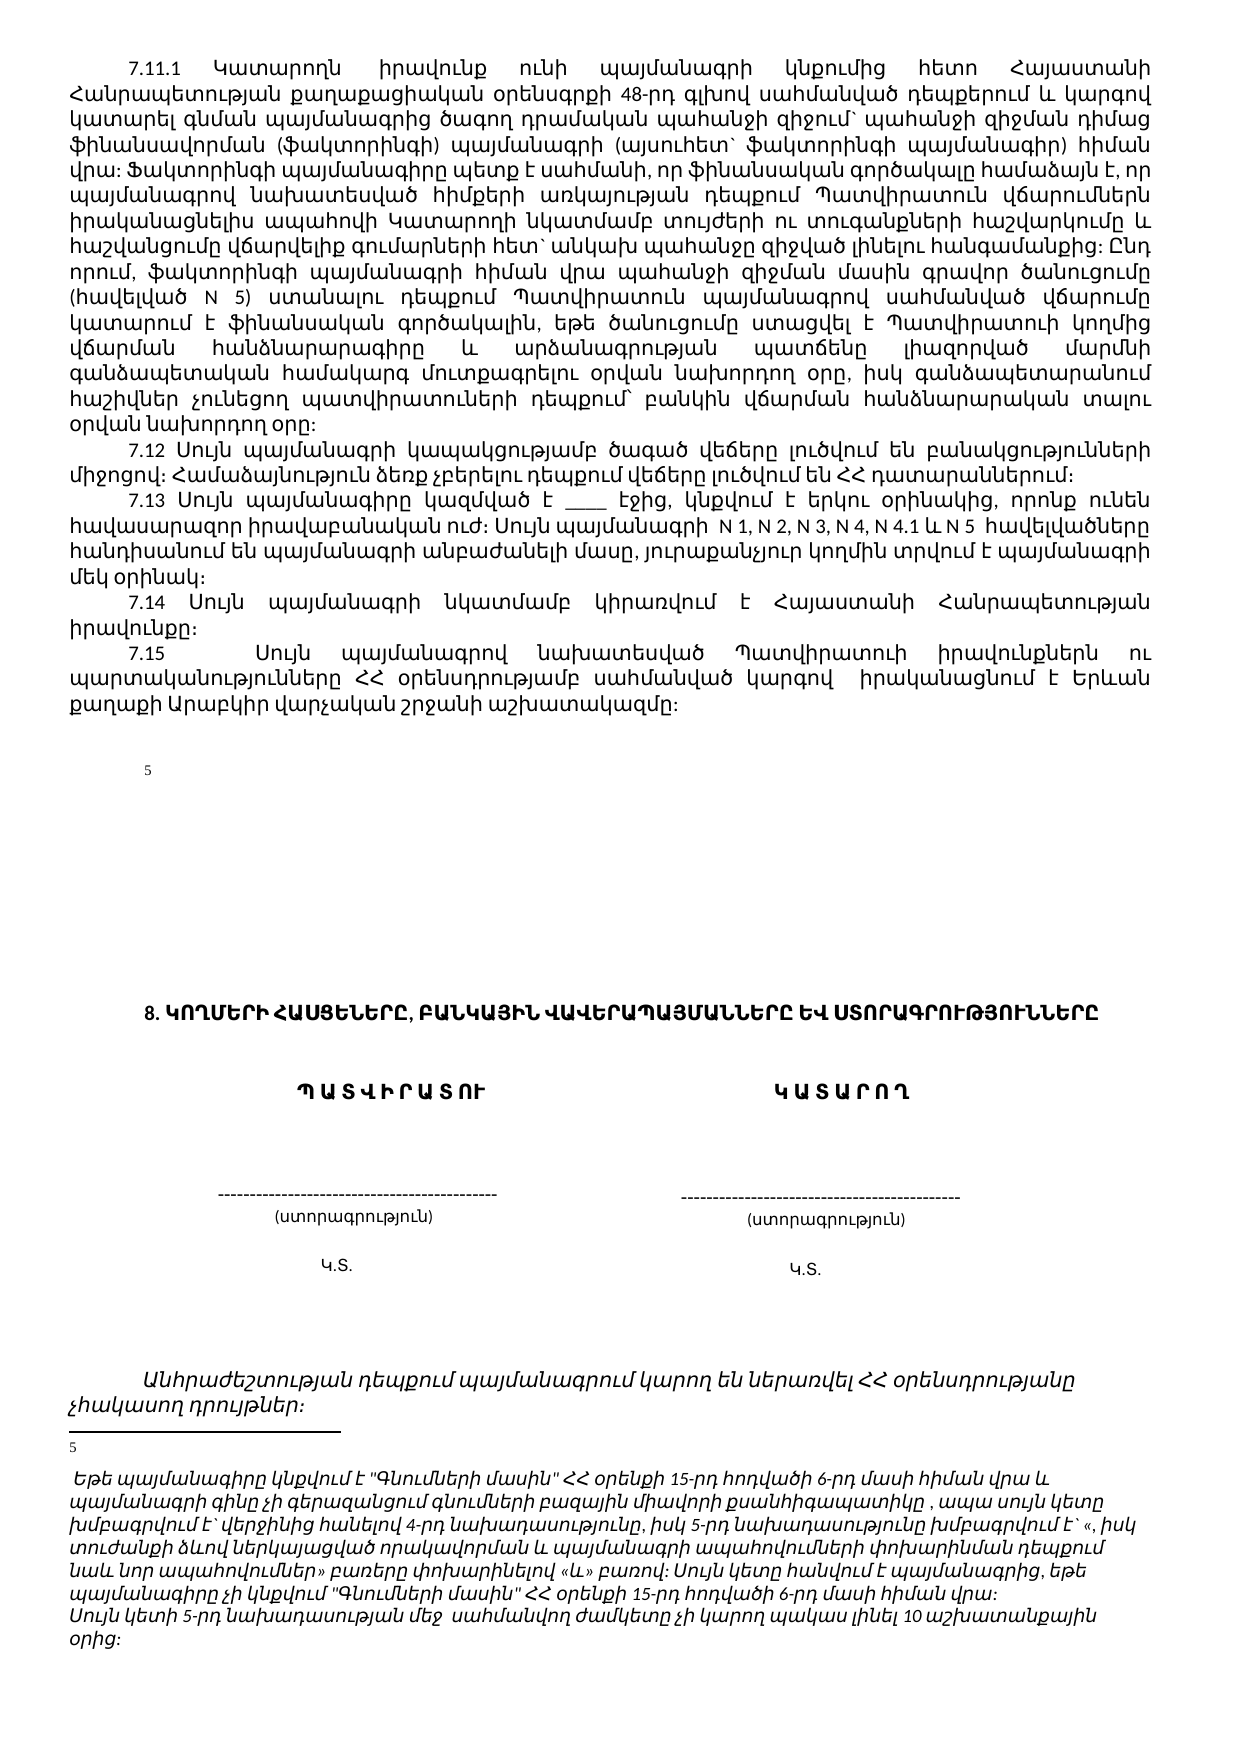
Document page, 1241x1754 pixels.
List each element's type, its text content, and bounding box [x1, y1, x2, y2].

text 7.11.1 Կատարողն իրավունք ունի պայմանագրի կնքումից հետո Հայաստանի Հանրապետության քաղաքացիական օրենսգրքի 48-րդ գլխով սահմանված դեպքերում և կարգով կատարել գնման պայմանագրից ծագող դրամական պահանջի զիջում` պահանջի զիջման դիմաց ֆինանսավորման (ֆակտորինգի) պայմանագրի (այսուհետ` ֆակտորինգի պայմանագիր) հիման վրա: Ֆակտորինգի պայմանագիրը պետք է սահմանի, որ ֆինանսական գործակալը համաձայն է, որ պայմանագրով նախատեսված հիմքերի առկայության դեպքում Պատվիրատուն վճարումներն իրականացնելիս ապահովի Կատարողի նկատմամբ տույժերի ու տուգանքների հաշվարկումը և հաշվանցումը վճարվելիք գումարների հետ` անկախ պահանջը զիջված լինելու հանգամանքից: Ընդ որում, ֆակտորինգի պայմանագրի հիման վրա պահանջի զիջման մասին գրավոր ծանուցումը (հավելված N 5) ստանալու դեպքում Պատվիրատուն պայմանագրով սահմանված վճարումը կատարում է ֆինանսական գործակալին, եթե ծանուցումը ստացվել է Պատվիրատուի կողմից վճարման հանձնարարագիրը և արձանագրության պատճենը լիազորված մարմնի գանձապետական համակարգ մուտքագրելու օրվան նախորդող օրը, իսկ գանձապետարանում հաշիվներ չունեցող պատվիրատուների դեպքում՝ բանկին վճարման հանձնարարական տալու օրվան նախորդող օրը: [69, 56, 1152, 437]
text 7.14 Սույն պայմանագրի նկատմամբ կիրառվում է Հայաստանի Հանրապետության իրավունքը։ [69, 589, 1152, 640]
text Անհրաժեշտության դեպքում պայմանագրում կարող են ներառվել ՀՀ օրենսդրությանը չհակասող դրույթներ։ [69, 1367, 1152, 1418]
table_header Պ Ա Տ Վ Ի Ր Ա Տ ՈՒ -------------------------------------------- (ստորագրություն) Կ.Տ. [155, 1079, 627, 1342]
text 7.13 Սույն պայմանագիրը կազմված է ____ էջից, կնքվում է երկու օրինակից, որոնք ունեն հավասարազոր իրավաբանական ուժ։ Սույն պայմանագրի N 1, N 2, N 3, N 4, N 4.1 և N 5 հավելվածները հանդիսանում են պայմանագրի անբաժանելի մասը, յուրաքանչյուր կողմին տրվում է պայմանագրի մեկ օրինակ։ [69, 488, 1152, 589]
text 8. ԿՈՂՄԵՐԻ ՀԱՍՑԵՆԵՐԸ, ԲԱՆԿԱՅԻՆ ՎԱՎԵՐԱՊԱՅՄԱՆՆԵՐԸ ԵՎ ՍՏՈՐԱԳՐՈՒԹՅՈՒՆՆԵՐԸ [69, 1000, 1152, 1025]
text 7.12 Սույն պայմանագրի կապակցությամբ ծագած վեճերը լուծվում են բանակցությունների միջոցով։ Համաձայնություն ձեռք չբերելու դեպքում վեճերը լուծվում են ՀՀ դատարաններում։ [69, 437, 1152, 488]
table_header Կ Ա Տ Ա Ր Ո Ղ -------------------------------------------- (ստորագրություն) Կ.Տ. [627, 1079, 1056, 1342]
text 7.15 Սույն պայմանագրով նախատեսված Պատվիրատուի իրավունքներն ու պարտականությունները ՀՀ օրենսդրությամբ սահմանված կարգով իրականացնում է Երևան քաղաքի Արաբկիր վարչական շրջանի աշխատակազմը: [69, 640, 1152, 716]
